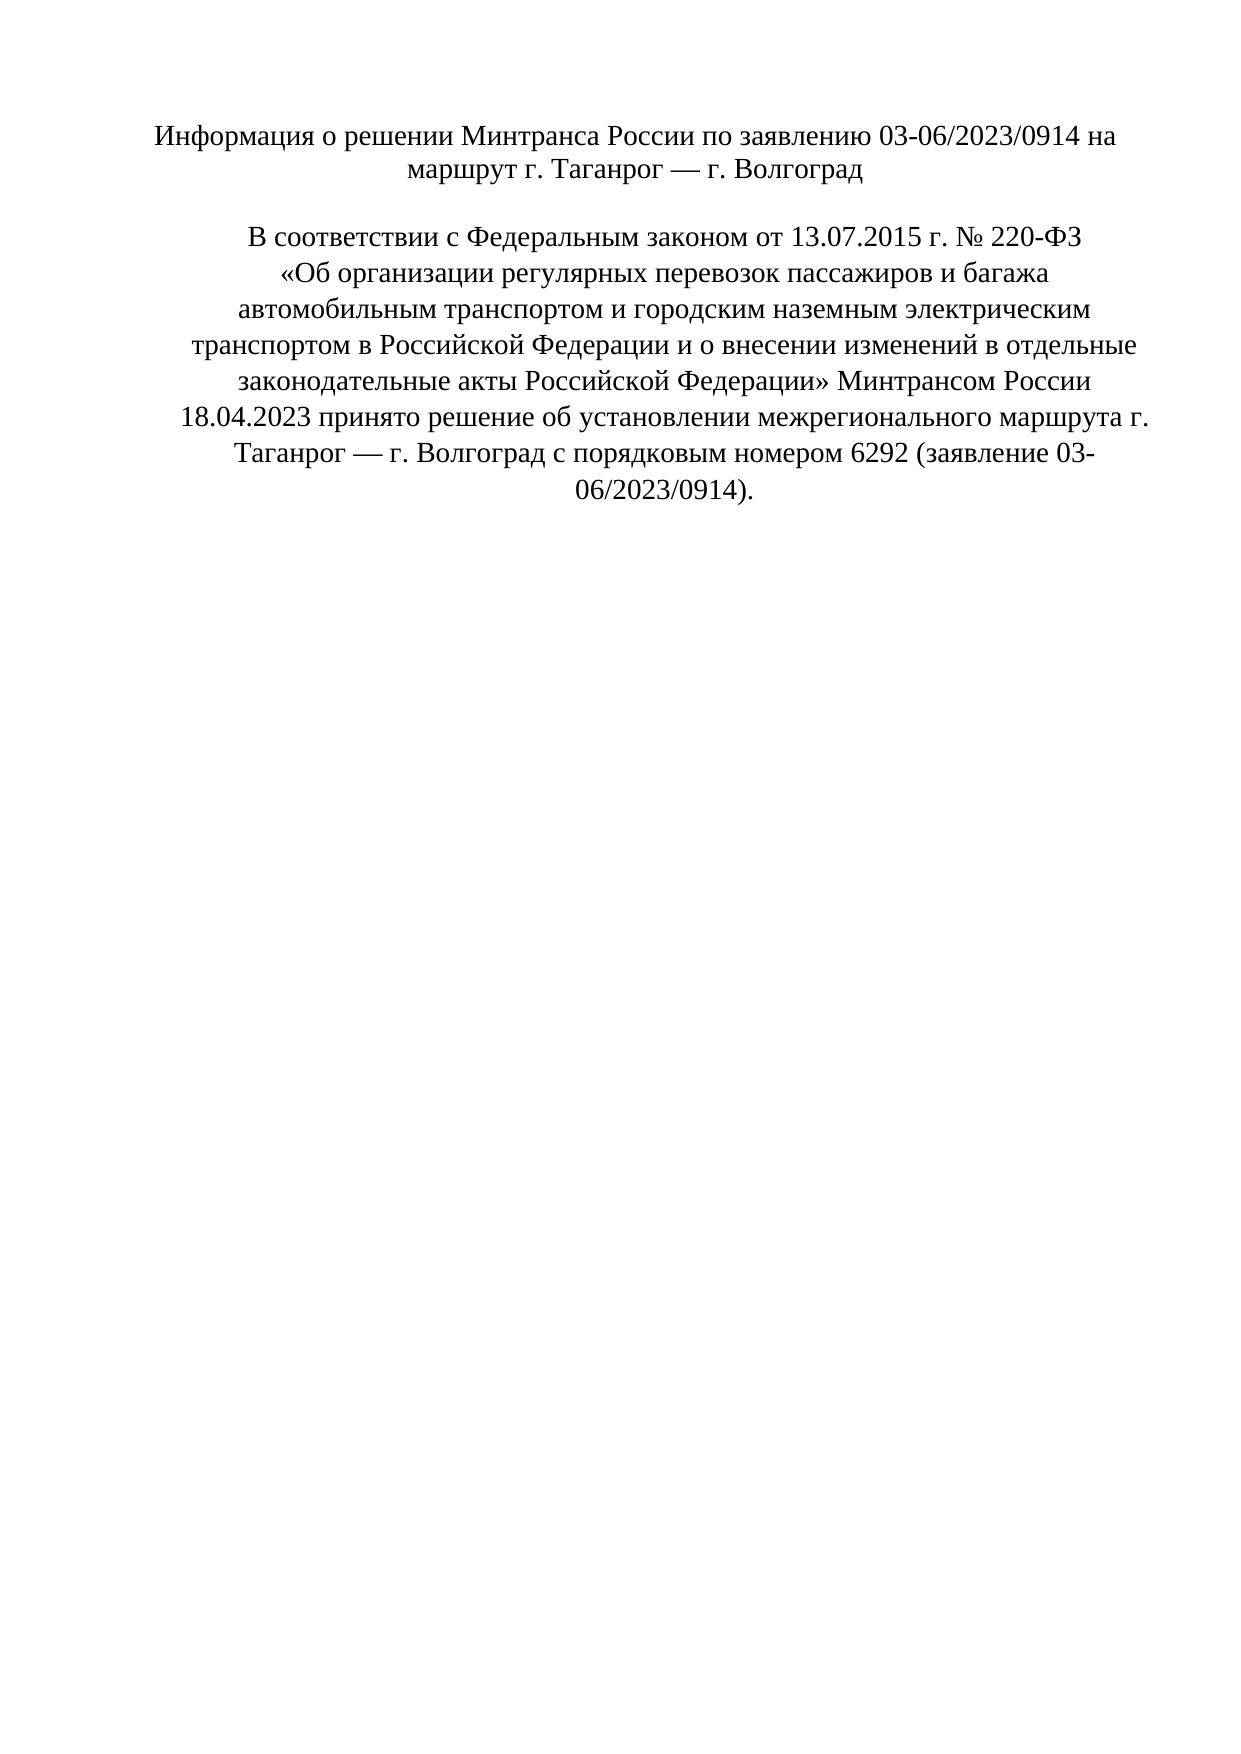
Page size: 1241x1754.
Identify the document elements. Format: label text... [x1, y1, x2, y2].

text Информация о решении Минтранса России по заявлению 03-06/2023/0914 на маршрут г. Таганрог — г. Волгоград [118, 118, 1152, 185]
text В соответствии с Федеральным законом от 13.07.2015 г. № 220-ФЗ «Об организации регулярных перевозок пассажиров и багажа автомобильным транспортом и городским наземным электрическим транспортом в Российской Федерации и о внесении изменений в отдельные законодательные акты Российской Федерации» Минтрансом России 18.04.2023 принято решение об установлении межрегионального маршрута г. Таганрог — г. Волгоград с порядковым номером 6292 (заявление 03-06/2023/0914). [177, 219, 1152, 505]
